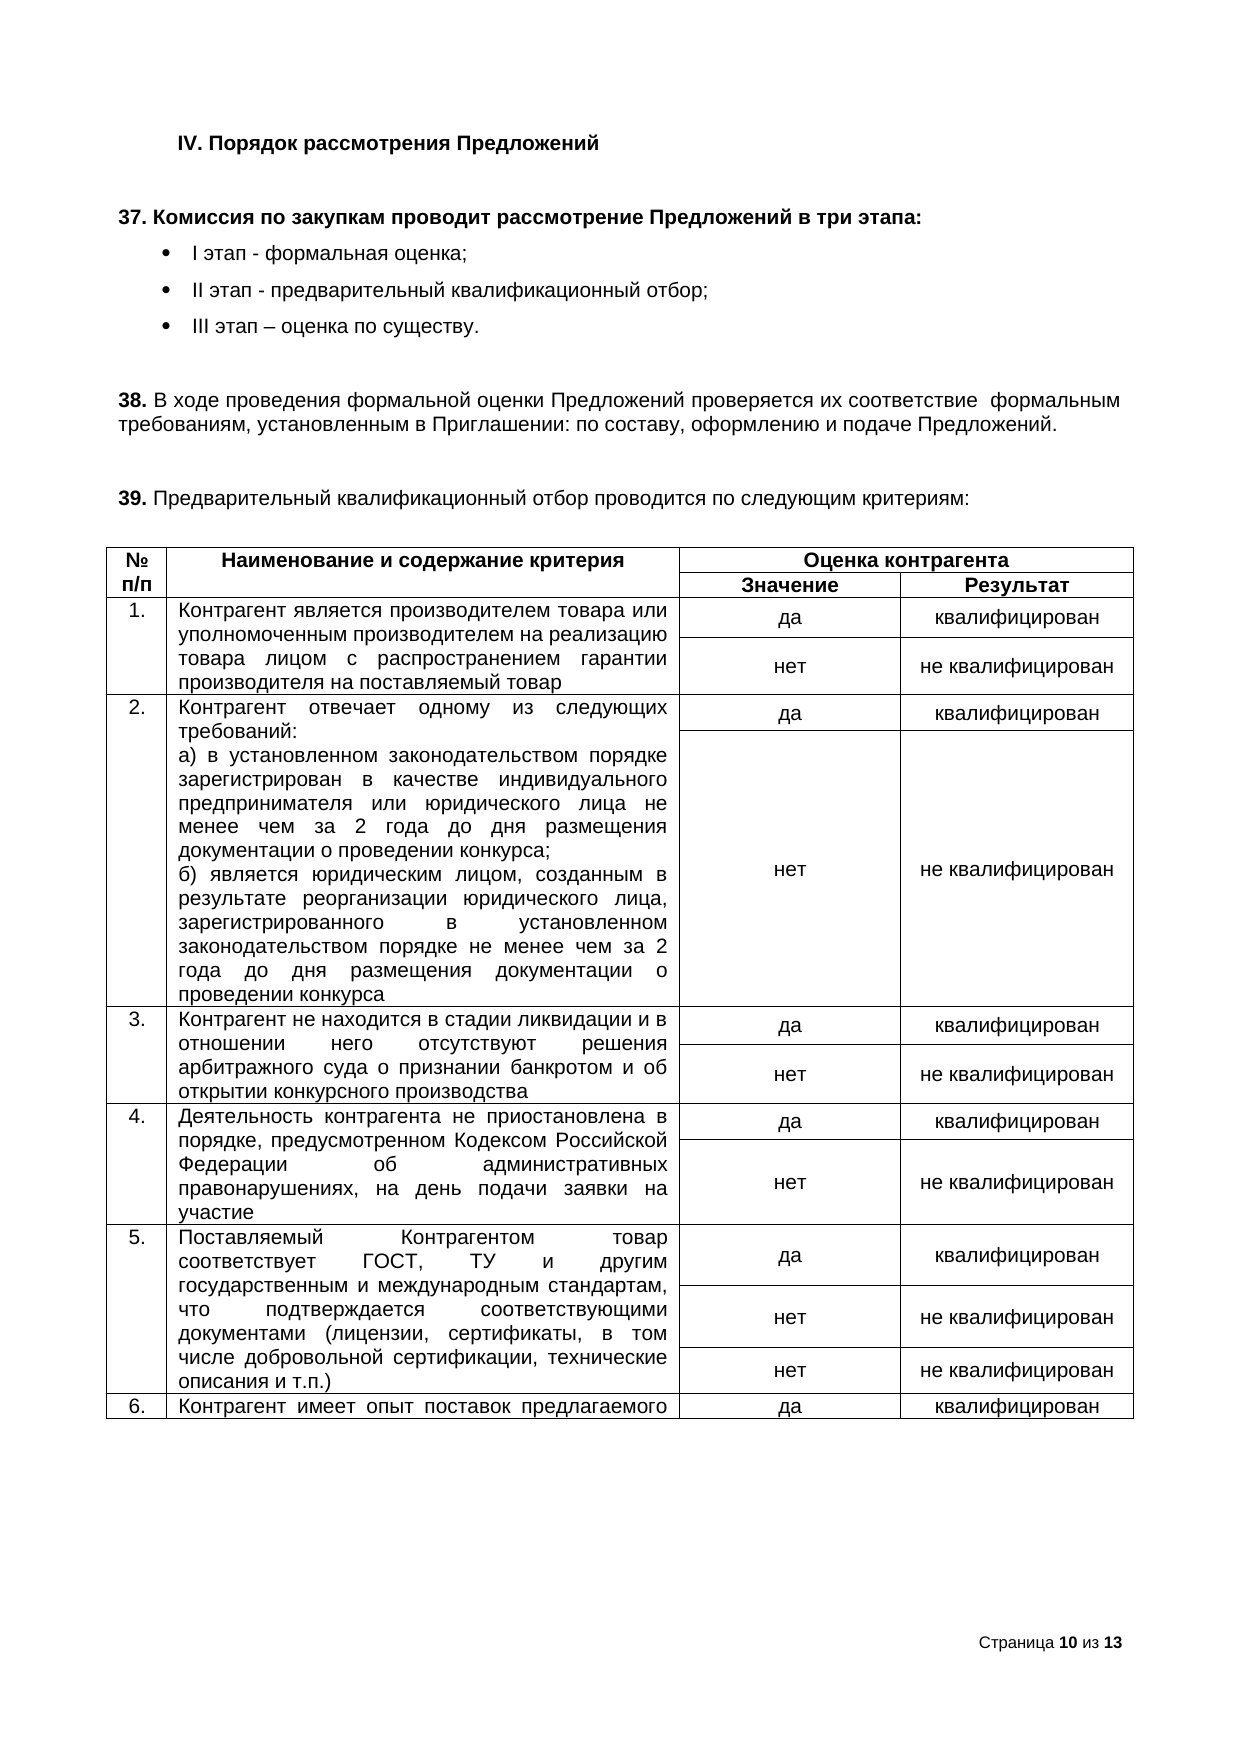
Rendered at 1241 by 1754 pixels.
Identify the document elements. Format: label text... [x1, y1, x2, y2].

table_cell да [680, 1394, 900, 1417]
table_cell нет [680, 1348, 900, 1392]
table_cell Контрагент отвечает одному из следующих требований: а) в установленном законодательством порядке зарегистрирован в качестве индивидуального предпринимателя или юридического лица не менее чем за 2 года до дня размещения документации о проведении конкурса; б) является юридическим лицом, созданным в результате реорганизации юридического лица, зарегистрированного в установленном законодательством порядке не менее чем за 2 года до дня размещения документации о проведении конкурса [167, 695, 679, 1006]
table_cell квалифицирован [901, 598, 1133, 637]
table_cell не квалифицирован [901, 1140, 1133, 1224]
table_cell квалифицирован [901, 1225, 1133, 1285]
table_cell да [680, 1225, 900, 1285]
table_cell не квалифицирован [901, 1045, 1133, 1103]
table_cell да [680, 1007, 900, 1043]
table_cell Деятельность контрагента не приостановлена в порядке, предусмотренном Кодексом Российской Федерации об административных правонарушениях, на день подачи заявки на участие [167, 1104, 679, 1224]
table_cell нет [680, 1045, 900, 1103]
subtitle 39. Предварительный квалификационный отбор проводится по следующим критериям: [118, 486, 1122, 510]
table_cell не квалифицирован [901, 731, 1133, 1006]
table_cell нет [680, 1286, 900, 1347]
table_cell не квалифицирован [901, 638, 1133, 693]
table_cell 2. [107, 695, 166, 1006]
table_cell нет [680, 1140, 900, 1224]
subtitle 38. В ходе проведения формальной оценки Предложений проверяется их соответствие формальным требованиям, установленным в Приглашении: по составу, оформлению и подаче Предложений. [118, 388, 1122, 436]
table_cell квалифицирован [901, 1394, 1133, 1417]
table_cell не квалифицирован [901, 1348, 1133, 1392]
subtitle 37. Комиссия по закупкам проводит рассмотрение Предложений в три этапа: [118, 204, 1122, 228]
table_cell 5. [107, 1225, 166, 1392]
table_cell 1. [107, 598, 166, 693]
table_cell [167, 1394, 679, 1417]
table_cell Поставляемый Контрагентом товар соответствует ГОСТ, ТУ и другим государственным и международным стандартам, что подтверждается соответствующими документами (лицензии, сертификаты, в том числе добровольной сертификации, технические описания и т.п.) [167, 1225, 679, 1392]
table_cell нет [680, 638, 900, 693]
table_header Оценка контрагента [680, 548, 1133, 572]
table_cell 4. [107, 1104, 166, 1224]
table_cell квалифицирован [901, 695, 1133, 730]
table_cell Значение [680, 573, 900, 597]
list II этап - предварительный квалификационный отбор; [162, 278, 1122, 302]
table_cell Контрагент является производителем товара или уполномоченным производителем на реализацию товара лицом с распространением гарантии производителя на поставляемый товар [167, 598, 679, 693]
table_cell Контрагент не находится в стадии ликвидации и в отношении него отсутствуют решения арбитражного суда о признании банкротом и об открытии конкурсного производства [167, 1007, 679, 1103]
table_header Наименование и содержание критерия [167, 548, 679, 597]
table_header № п/п [107, 548, 166, 597]
table_cell квалифицирован [901, 1007, 1133, 1043]
table_cell 3. [107, 1007, 166, 1103]
table_cell да [680, 1104, 900, 1139]
table_cell Результат [901, 573, 1133, 597]
list III этап – оценка по существу. [162, 314, 1122, 338]
list I этап - формальная оценка; [162, 241, 1122, 265]
table_cell не квалифицирован [901, 1286, 1133, 1347]
table_cell 6. [107, 1394, 166, 1417]
text IV. Порядок рассмотрения Предложений [177, 131, 1122, 154]
table_cell да [680, 598, 900, 637]
table_cell нет [680, 731, 900, 1006]
table_cell да [680, 695, 900, 730]
table_cell квалифицирован [901, 1104, 1133, 1139]
